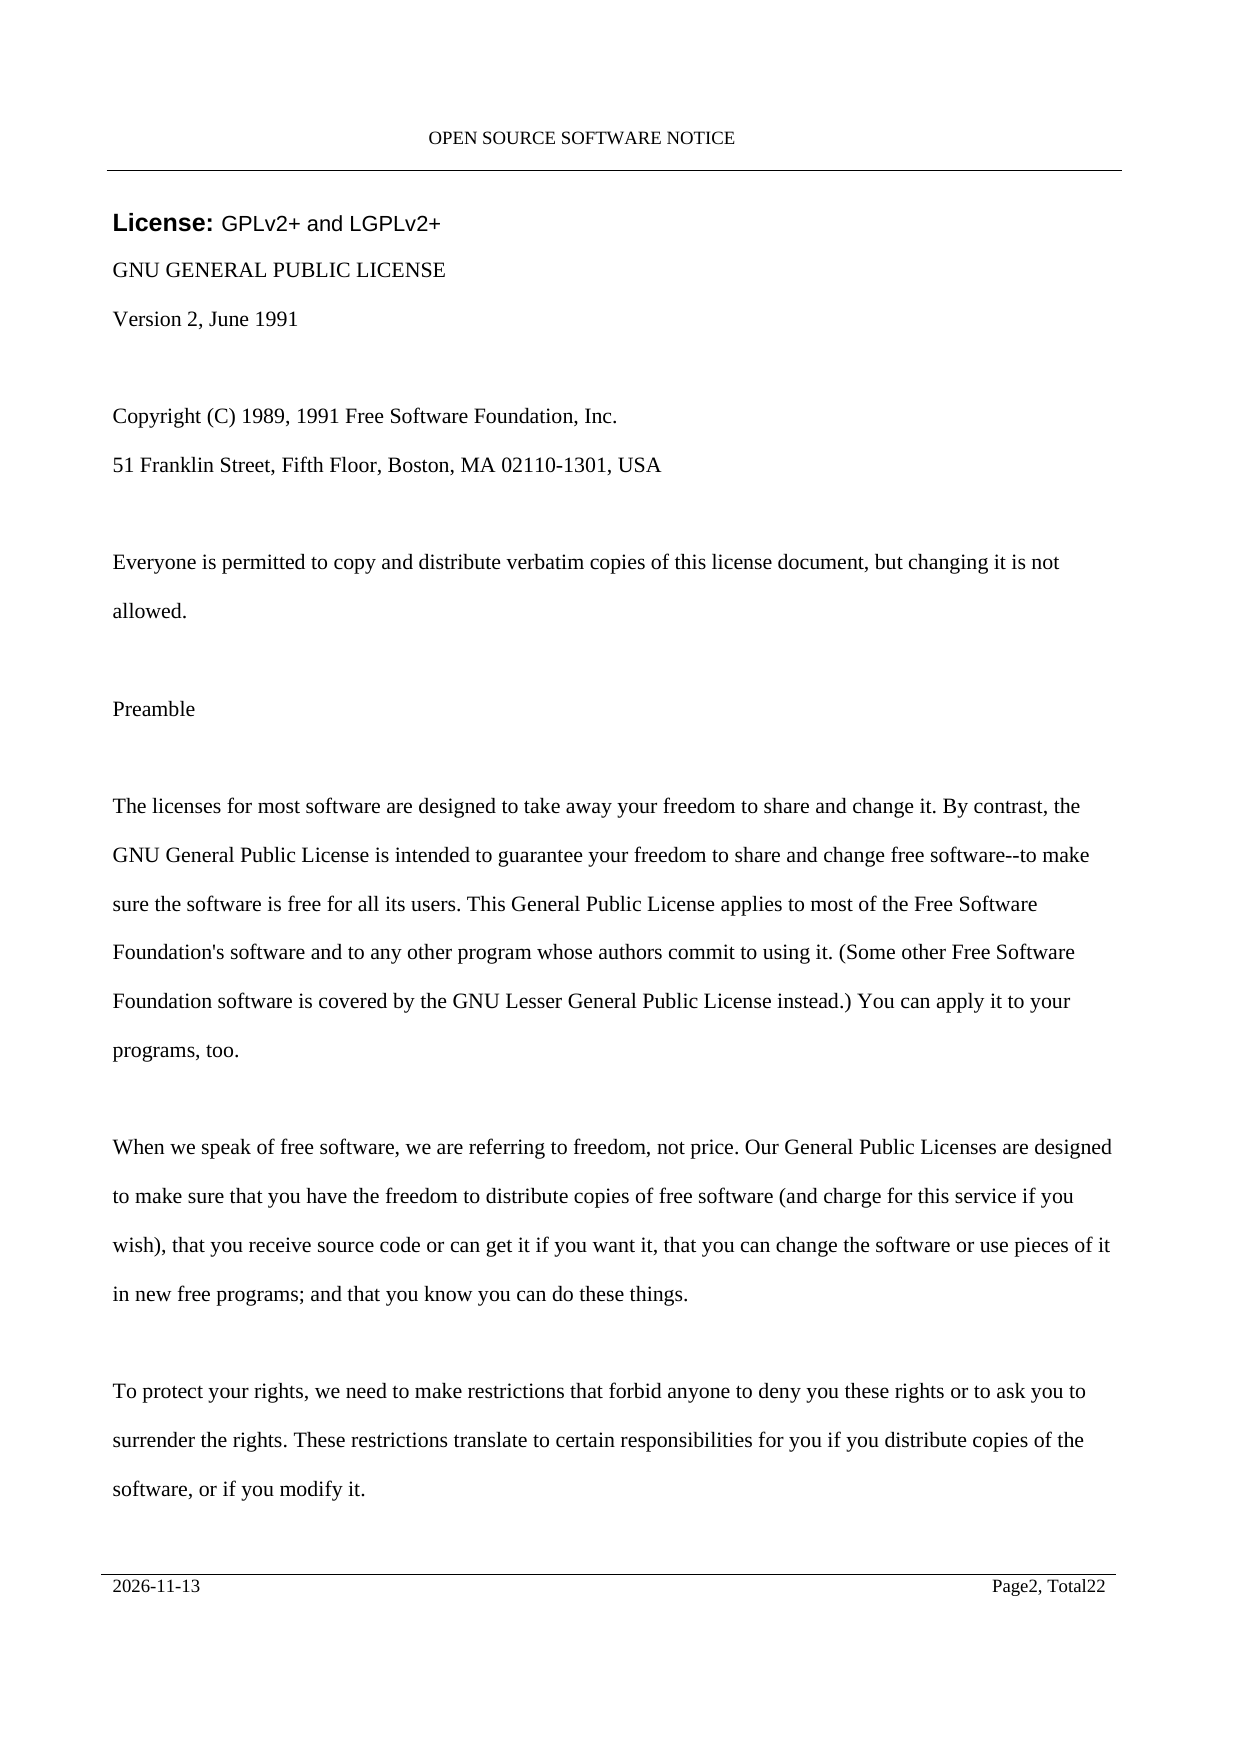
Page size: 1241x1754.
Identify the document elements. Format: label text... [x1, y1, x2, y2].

text License: GPLv2+ and LGPLv2+ [112, 206, 1128, 239]
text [112, 253, 1128, 1504]
